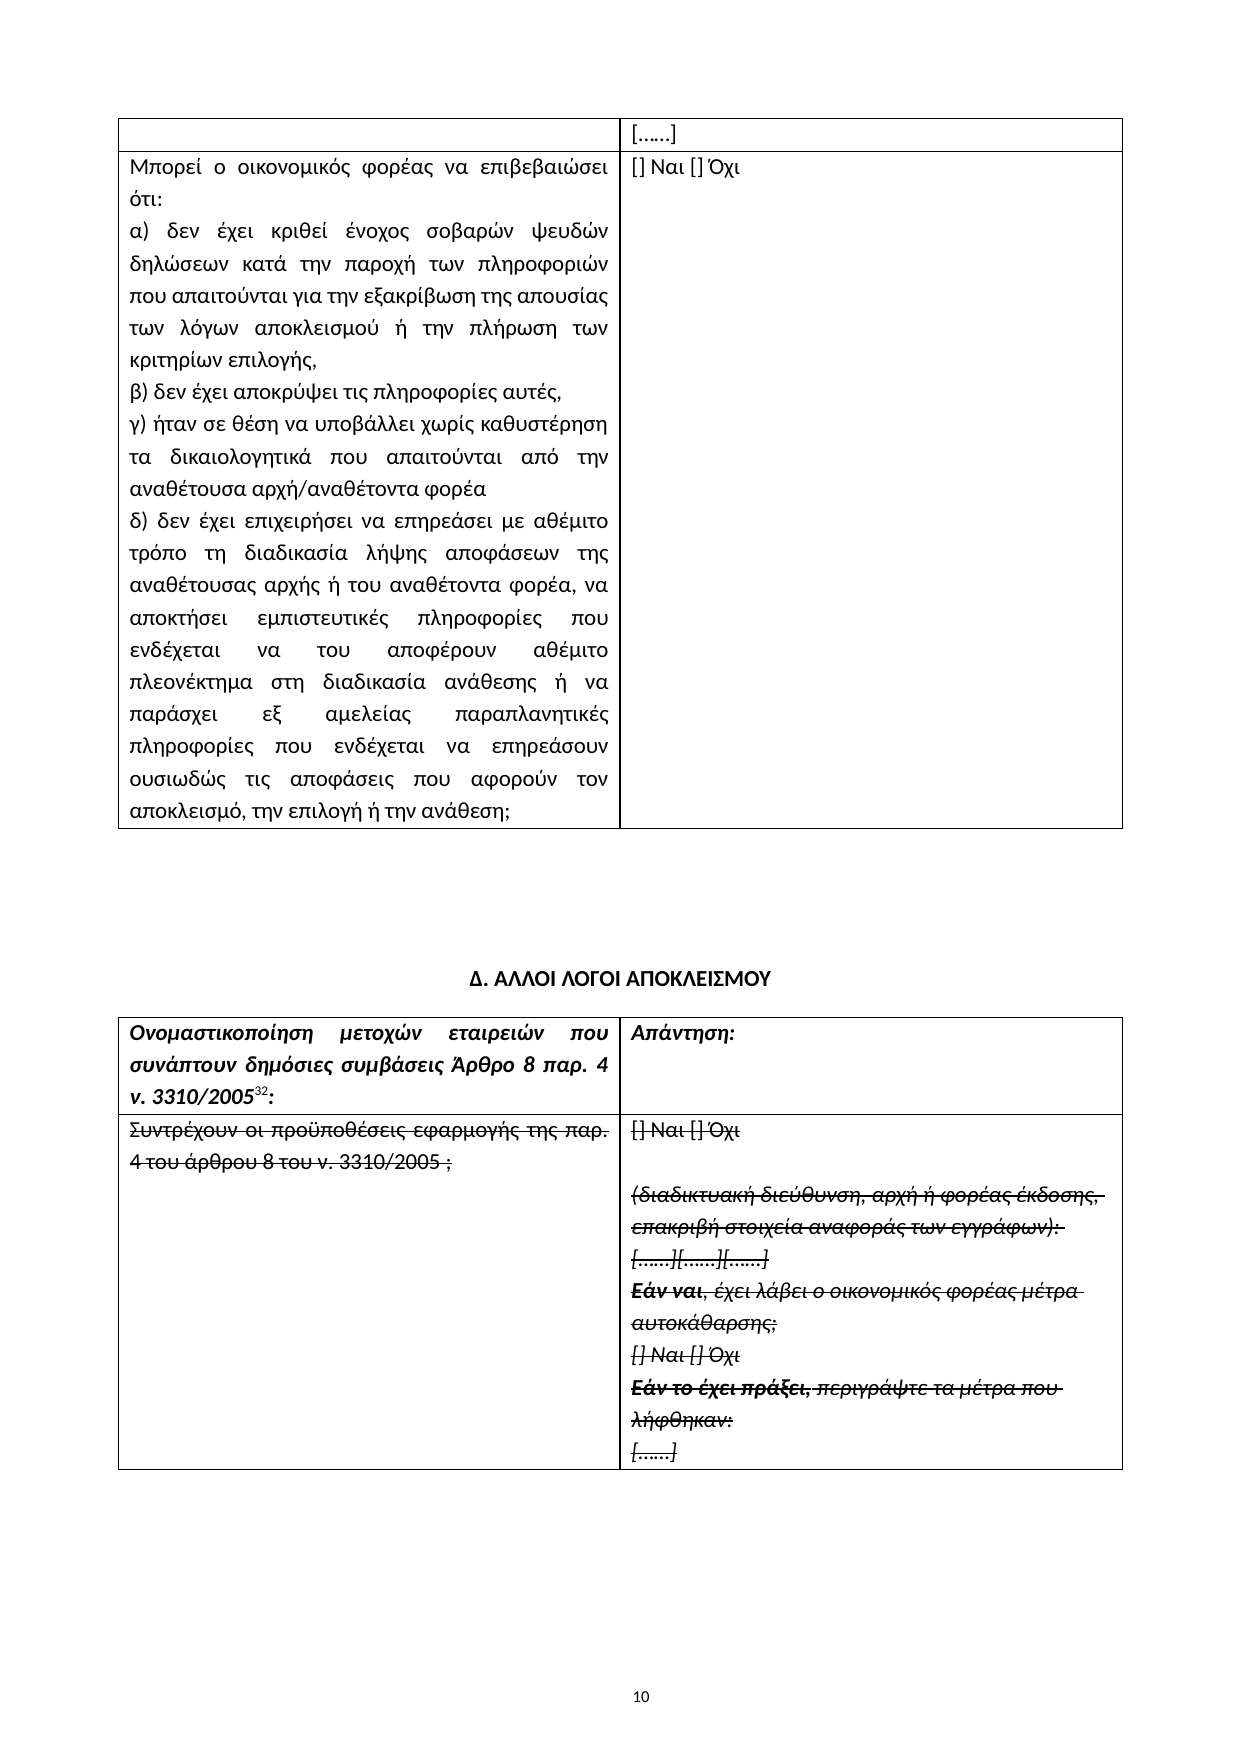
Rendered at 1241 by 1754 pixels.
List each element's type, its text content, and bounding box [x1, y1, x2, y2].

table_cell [621, 119, 1122, 151]
table_cell Συντρέχουν οι προϋποθέσεις εφαρμογής της παρ. 4 του άρθρου 8 του ν. 3310/2005 ; [119, 1115, 619, 1469]
table_header Απάντηση: [621, 1018, 1122, 1114]
table_header Ονομαστικοποίηση μετοχών εταιρειών που συνάπτουν δημόσιες συμβάσεις Άρθρο 8 παρ. 4 ν. 3310/2005: [119, 1018, 619, 1114]
table_cell [] Ναι [] Όχι (διαδικτυακή διεύθυνση, αρχή ή φορέας έκδοσης, επακριβή στοιχεία αναφοράς των εγγράφων): [……][……][……] Εάν ναι, έχει λάβει ο οικονομικός φορέας μέτρα αυτοκάθαρσης; [] Ναι [] Όχι Εάν το έχει πράξει, περιγράψτε τα μέτρα που λήφθηκαν: [……] [621, 1115, 1122, 1469]
table_cell [] Ναι [] Όχι [621, 152, 1122, 828]
text Δ. ΑΛΛΟΙ ΛΟΓΟΙ ΑΠΟΚΛΕΙΣΜΟΥ [118, 964, 1122, 992]
table_cell Μπορεί ο οικονομικός φορέας να επιβεβαιώσει ότι: α) δεν έχει κριθεί ένοχος σοβαρών ψευδών δηλώσεων κατά την παροχή των πληροφοριών που απαιτούνται για την εξακρίβωση της απουσίας των λόγων αποκλεισμού ή την πλήρωση των κριτηρίων επιλογής, β) δεν έχει αποκρύψει τις πληροφορίες αυτές, γ) ήταν σε θέση να υποβάλλει χωρίς καθυστέρηση τα δικαιολογητικά που απαιτούνται από την αναθέτουσα αρχή/αναθέτοντα φορέα δ) δεν έχει επιχειρήσει να επηρεάσει με αθέμιτο τρόπο τη διαδικασία λήψης αποφάσεων της αναθέτουσας αρχής ή του αναθέτοντα φορέα, να αποκτήσει εμπιστευτικές πληροφορίες που ενδέχεται να του αποφέρουν αθέμιτο πλεονέκτημα στη διαδικασία ανάθεσης ή να παράσχει εξ αμελείας παραπλανητικές πληροφορίες που ενδέχεται να επηρεάσουν ουσιωδώς τις αποφάσεις που αφορούν τον αποκλεισμό, την επιλογή ή την ανάθεση; [119, 152, 619, 828]
